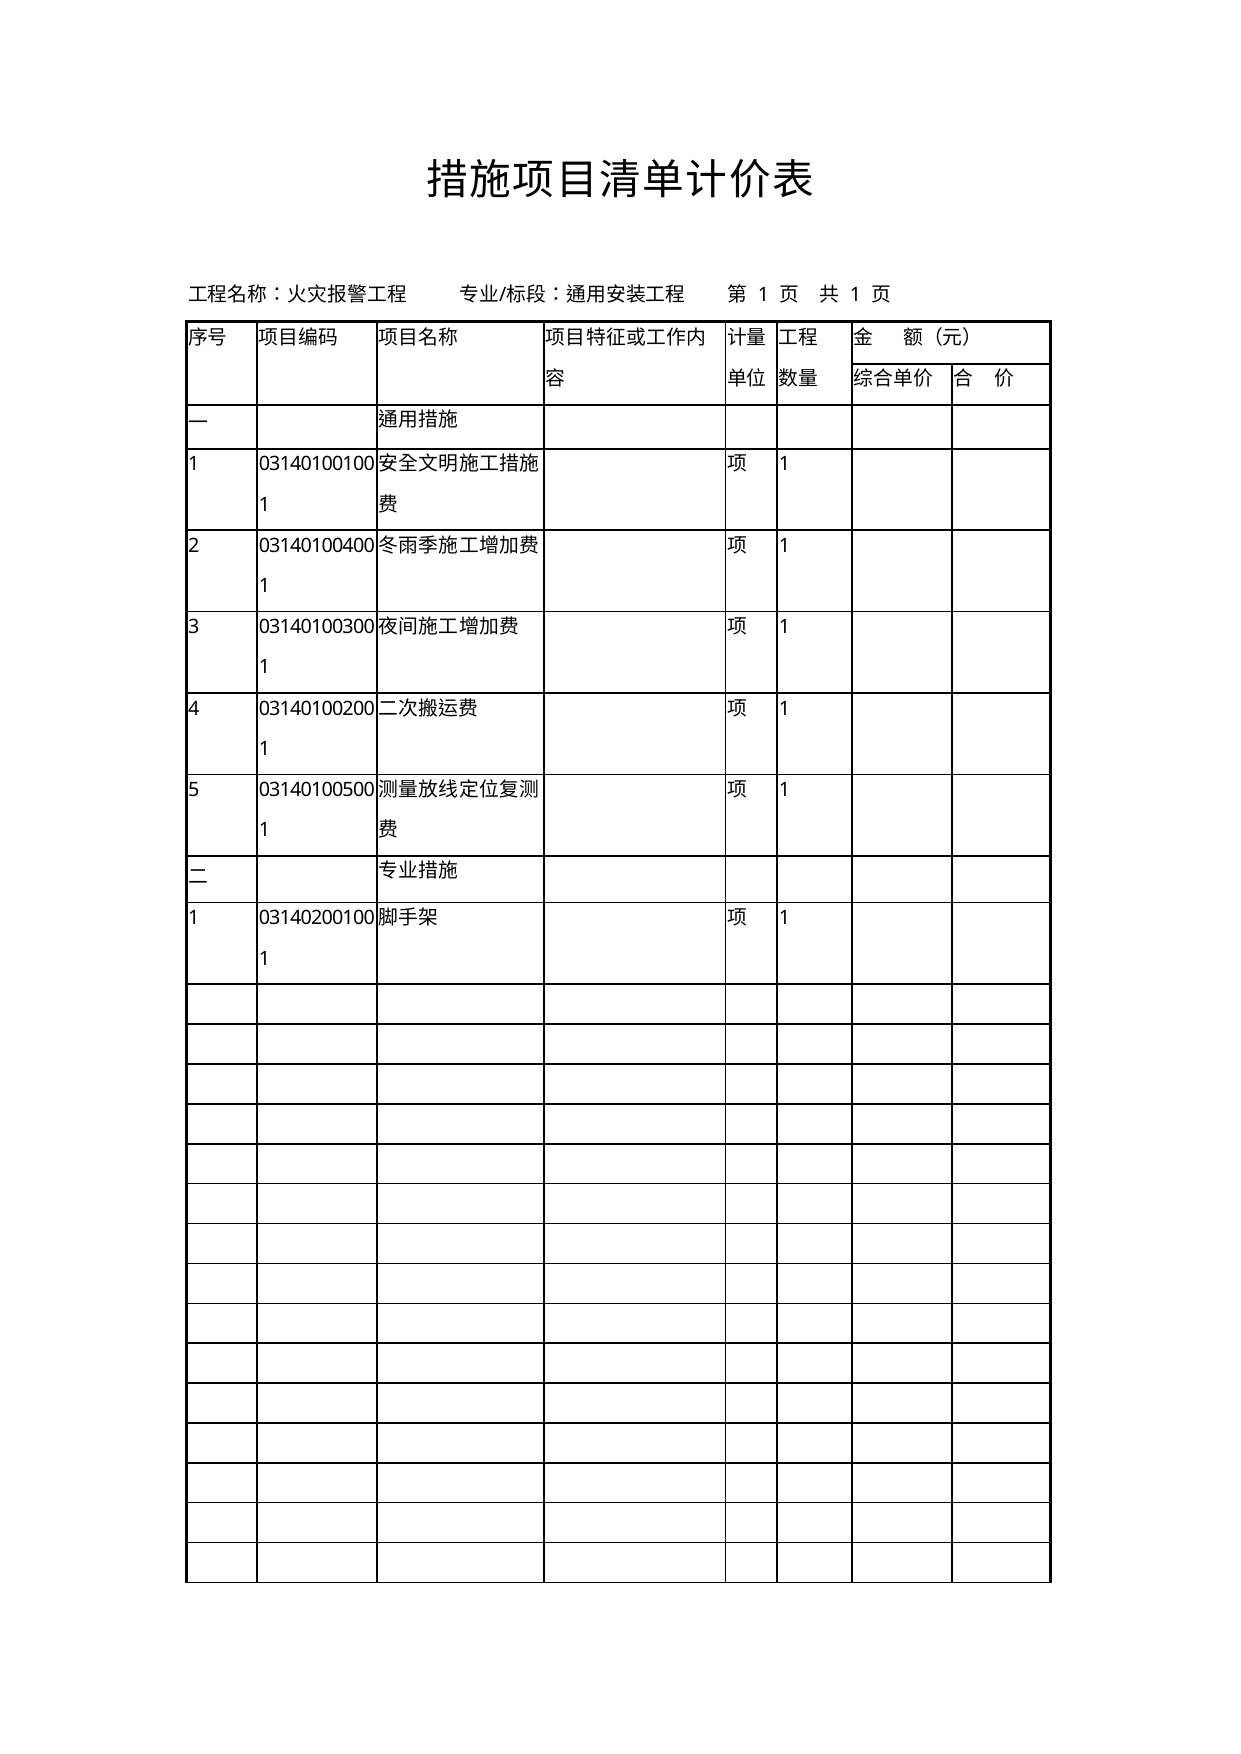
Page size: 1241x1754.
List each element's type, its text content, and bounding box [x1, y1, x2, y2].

table_cell [778, 1344, 851, 1382]
table_cell [853, 857, 951, 902]
table_cell [778, 1145, 851, 1183]
table_cell [853, 1145, 951, 1183]
table_cell [258, 1105, 376, 1143]
table_cell [545, 531, 725, 611]
table_cell [188, 1145, 256, 1183]
table_cell 031401003001 [258, 612, 376, 692]
table_cell [953, 1384, 1049, 1422]
table_cell [545, 1464, 725, 1502]
table_cell 031401004001 [258, 531, 376, 611]
table_cell [545, 1025, 725, 1063]
table_cell [726, 857, 776, 902]
table_cell 1 [778, 531, 851, 611]
table_cell [188, 1304, 256, 1342]
table_cell [545, 1503, 725, 1542]
table_cell [378, 1105, 543, 1143]
table_cell [258, 1264, 376, 1302]
table_cell [853, 1065, 951, 1103]
table_cell [378, 1065, 543, 1103]
table_cell 二 [188, 857, 256, 902]
table_cell [726, 406, 776, 448]
table_cell [726, 1025, 776, 1063]
table_cell [953, 1224, 1049, 1262]
table_cell 3 [188, 612, 256, 692]
text 措施项目清单计价表 [188, 150, 1052, 207]
table_cell [188, 1105, 256, 1143]
table_cell [726, 1344, 776, 1382]
table_cell [378, 1184, 543, 1223]
table_cell [778, 1424, 851, 1462]
table_cell [726, 1543, 776, 1582]
table_cell 项 [726, 450, 776, 529]
table_cell 031402001001 [258, 903, 376, 983]
table_cell [378, 1503, 543, 1542]
table_cell [953, 1424, 1049, 1462]
table_cell 1 [778, 903, 851, 983]
table_cell 二次搬运费 [378, 694, 543, 774]
table_cell [853, 612, 951, 692]
table_cell [378, 1424, 543, 1462]
table_cell [726, 1145, 776, 1183]
table_cell 一 [188, 406, 256, 448]
table_cell [778, 1224, 851, 1262]
table_cell [778, 985, 851, 1023]
table_header 工程 数量 [778, 323, 851, 404]
table_cell [953, 1145, 1049, 1183]
table_cell [853, 775, 951, 855]
table_cell [853, 694, 951, 774]
table_cell 项 [726, 531, 776, 611]
table_cell 031401001001 [258, 450, 376, 529]
table_cell [188, 985, 256, 1023]
table_cell [258, 857, 376, 902]
table_cell 031401005001 [258, 775, 376, 855]
table_cell [853, 1304, 951, 1342]
table_cell [953, 1105, 1049, 1143]
table_cell [545, 1105, 725, 1143]
table_cell [545, 903, 725, 983]
table_cell [545, 1424, 725, 1462]
table_cell [853, 985, 951, 1023]
table_cell 项 [726, 903, 776, 983]
table_cell [778, 1384, 851, 1422]
table_cell [778, 1184, 851, 1223]
table_cell [258, 406, 376, 448]
table_cell [545, 1384, 725, 1422]
table_cell [188, 1464, 256, 1502]
table_cell [188, 1065, 256, 1103]
table_cell [726, 985, 776, 1023]
table_cell [778, 1264, 851, 1302]
table_cell [188, 1264, 256, 1302]
table_cell [378, 1145, 543, 1183]
table_cell [378, 1464, 543, 1502]
table_cell [378, 1344, 543, 1382]
table_cell [726, 1424, 776, 1462]
table_cell [726, 1304, 776, 1342]
table_cell [188, 1384, 256, 1422]
table_cell [778, 1543, 851, 1582]
table_cell [953, 531, 1049, 611]
table_cell 综合单价 [853, 365, 951, 404]
table_cell [726, 1264, 776, 1302]
table_cell 项 [726, 694, 776, 774]
table_header 序号 [188, 323, 256, 404]
table_cell [726, 1503, 776, 1542]
table_cell [726, 1065, 776, 1103]
table_cell [545, 1344, 725, 1382]
table_cell [545, 775, 725, 855]
table_cell [545, 612, 725, 692]
table_cell [545, 1224, 725, 1262]
table_cell [853, 903, 951, 983]
table_cell [953, 985, 1049, 1023]
table_cell 测量放线定位复测费 [378, 775, 543, 855]
table_cell [545, 1543, 725, 1582]
table_cell [853, 1264, 951, 1302]
table_cell [545, 1145, 725, 1183]
table_cell [853, 1184, 951, 1223]
table_cell [378, 1224, 543, 1262]
table_cell [545, 857, 725, 902]
table_cell [378, 1025, 543, 1063]
table_cell 项 [726, 775, 776, 855]
table_cell 1 [778, 450, 851, 529]
table_cell [378, 985, 543, 1023]
table_cell [953, 857, 1049, 902]
table_cell [778, 1025, 851, 1063]
table_cell 安全文明施工措施费 [378, 450, 543, 529]
table_cell 4 [188, 694, 256, 774]
table_cell [188, 1025, 256, 1063]
table_cell 通用措施 [378, 406, 543, 448]
table_cell [953, 1025, 1049, 1063]
table_cell [853, 531, 951, 611]
table_cell [726, 1384, 776, 1422]
table_cell [778, 406, 851, 448]
table_cell [545, 1304, 725, 1342]
table_cell [258, 1304, 376, 1342]
table_cell [778, 1065, 851, 1103]
table_cell [378, 1384, 543, 1422]
table_cell [953, 612, 1049, 692]
table_cell [258, 1424, 376, 1462]
table_cell 031401002001 [258, 694, 376, 774]
table_cell [545, 1184, 725, 1223]
table_cell [726, 1224, 776, 1262]
table_cell [953, 1184, 1049, 1223]
table_cell [726, 1184, 776, 1223]
table_cell [853, 406, 951, 448]
table_cell [953, 903, 1049, 983]
table_cell [953, 406, 1049, 448]
table_header 金 额（元） [853, 323, 1049, 363]
table_cell [726, 1464, 776, 1502]
table_cell [853, 1224, 951, 1262]
table_cell [258, 1145, 376, 1183]
text 工程名称：火灾报警工程 专业/标段：通用安装工程 第 1 页 共 1 页 [188, 280, 1052, 307]
table_cell [188, 1424, 256, 1462]
table_cell 合 价 [953, 365, 1049, 404]
table_cell 夜间施工增加费 [378, 612, 543, 692]
table_cell [258, 1224, 376, 1262]
table_cell [726, 1105, 776, 1143]
table_cell [258, 1065, 376, 1103]
table_cell [188, 1543, 256, 1582]
table_cell [953, 450, 1049, 529]
table_cell [953, 775, 1049, 855]
table_cell [188, 1344, 256, 1382]
table_cell [953, 1304, 1049, 1342]
table_cell [188, 1184, 256, 1223]
table_header 项目特征或工作内容 [545, 323, 725, 404]
table_cell [258, 1384, 376, 1422]
table_cell [953, 1264, 1049, 1302]
table_cell [258, 1503, 376, 1542]
table_cell [545, 450, 725, 529]
table_cell [853, 1344, 951, 1382]
table_cell 项 [726, 612, 776, 692]
table_cell [778, 1503, 851, 1542]
table_cell [778, 1464, 851, 1502]
table_cell [853, 1105, 951, 1143]
table_cell [853, 450, 951, 529]
table_cell [778, 857, 851, 902]
table_cell [953, 1065, 1049, 1103]
table_cell [545, 1065, 725, 1103]
table_cell [545, 1264, 725, 1302]
table_cell 1 [188, 903, 256, 983]
table_cell [378, 1543, 543, 1582]
table_cell [258, 1543, 376, 1582]
table_cell [258, 1344, 376, 1382]
table_cell [853, 1543, 951, 1582]
table_cell 1 [778, 775, 851, 855]
table_cell 2 [188, 531, 256, 611]
table_cell [545, 985, 725, 1023]
table_header 计量 单位 [726, 323, 776, 404]
table_cell [378, 1304, 543, 1342]
table_cell [778, 1105, 851, 1143]
table_cell 1 [778, 612, 851, 692]
table_cell [258, 1464, 376, 1502]
table_cell 5 [188, 775, 256, 855]
table_cell [953, 1344, 1049, 1382]
table_cell [953, 1503, 1049, 1542]
table_cell [778, 1304, 851, 1342]
table_cell [953, 1464, 1049, 1502]
table_cell 专业措施 [378, 857, 543, 902]
table_cell [853, 1424, 951, 1462]
table_cell 冬雨季施工增加费 [378, 531, 543, 611]
table_cell [258, 1025, 376, 1063]
table_header 项目编码 [258, 323, 376, 404]
table_cell [378, 1264, 543, 1302]
table_cell [188, 1503, 256, 1542]
table_cell 1 [778, 694, 851, 774]
table_header 项目名称 [378, 323, 543, 404]
table_cell [188, 1224, 256, 1262]
table_cell [853, 1025, 951, 1063]
table_cell [853, 1503, 951, 1542]
table_cell [953, 1543, 1049, 1582]
table_cell [953, 694, 1049, 774]
table_cell [853, 1384, 951, 1422]
table_cell [545, 406, 725, 448]
table_cell [258, 985, 376, 1023]
table_cell 1 [188, 450, 256, 529]
table_cell 脚手架 [378, 903, 543, 983]
table_cell [545, 694, 725, 774]
table_cell [853, 1464, 951, 1502]
table_cell [258, 1184, 376, 1223]
